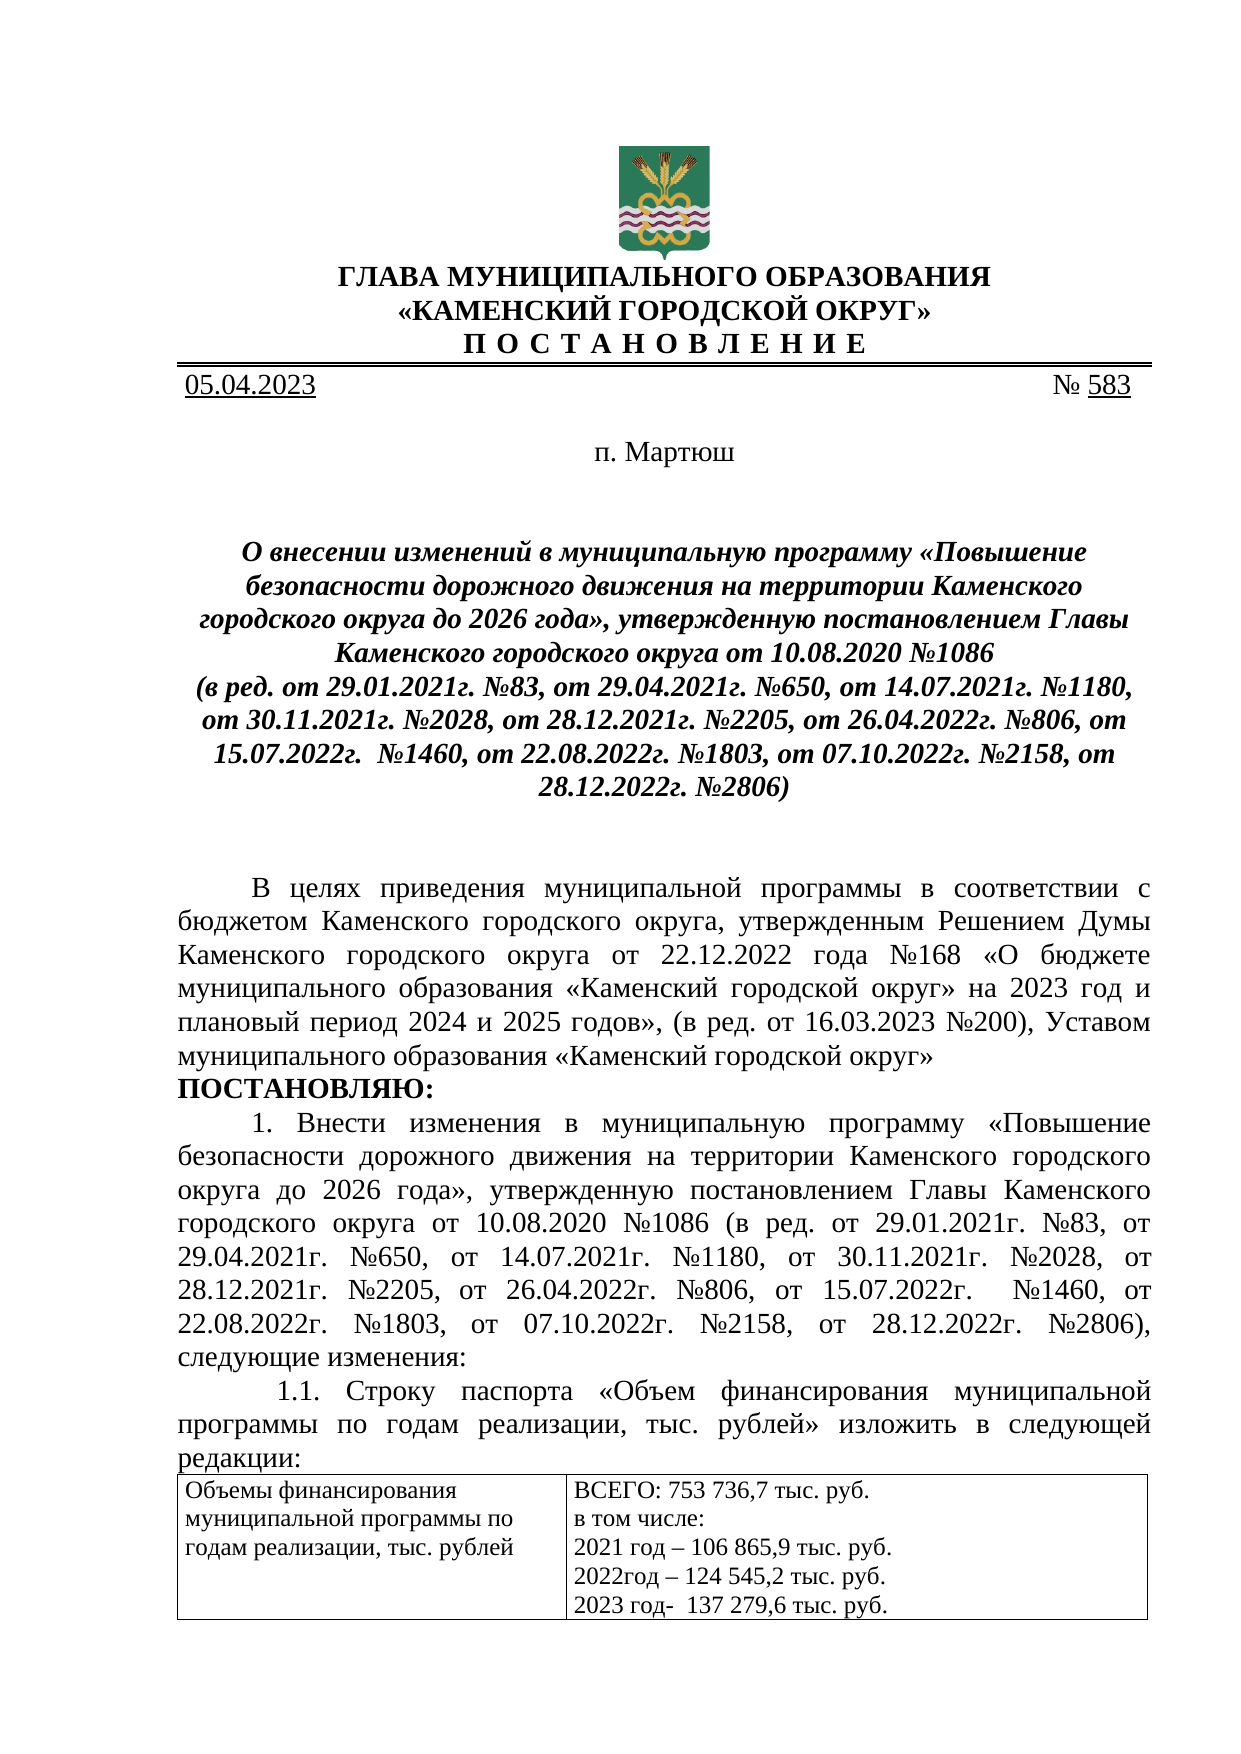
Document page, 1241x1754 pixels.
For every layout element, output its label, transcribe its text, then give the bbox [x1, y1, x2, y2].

text 1.1. Строку паспорта «Объем финансирования муниципальной программы по годам реализации, тыс. рублей» изложить в следующей редакции: [177, 1373, 1152, 1474]
text В целях приведения муниципальной программы в соответствии с бюджетом Каменского городского округа, утвержденным Решением Думы Каменского городского округа от 22.12.2022 года №168 «О бюджете муниципального образования «Каменский городской округ» на 2023 год и плановый период 2024 и 2025 годов», (в ред. от 16.03.2023 №200), Уставом муниципального образования «Каменский городской округ» [177, 870, 1152, 1071]
text 1. Внести изменения в муниципальную программу «Повышение безопасности дорожного движения на территории Каменского городского округа до 2026 года», утвержденную постановлением Главы Каменского городского округа от 10.08.2020 №1086 (в ред. от 29.01.2021г. №83, от 29.04.2021г. №650, от 14.07.2021г. №1180, от 30.11.2021г. №2028, от 28.12.2021г. №2205, от 26.04.2022г. №806, от 15.07.2022г. №1460, от 22.08.2022г. №1803, от 07.10.2022г. №2158, от 28.12.2022г. №2806), следующие изменения: [177, 1105, 1152, 1373]
picture [619, 146, 710, 260]
text О внесении изменений в муниципальную программу «Повышение безопасности дорожного движения на территории Каменского городского округа до 2026 года», утвержденную постановлением Главы Каменского городского округа от 10.08.2020 №1086 [177, 534, 1152, 669]
text 05.04.2023 № 583 [177, 367, 1152, 400]
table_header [567, 1475, 1147, 1618]
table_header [178, 1475, 566, 1618]
text ПОСТАНОВЛЯЮ: [177, 1071, 1152, 1105]
text п. Мартюш [177, 434, 1152, 467]
text ПОСТАНОВЛЕНИЕ [177, 326, 1152, 362]
text «КАМЕНСКИЙ ГОРОДСКОЙ ОКРУГ» [177, 293, 1152, 326]
text ГЛАВА МУНИЦИПАЛЬНОГО ОБРАЗОВАНИЯ [177, 259, 1152, 293]
text (в ред. от 29.01.2021г. №83, от 29.04.2021г. №650, от 14.07.2021г. №1180, от 30.11.2021г. №2028, от 28.12.2021г. №2205, от 26.04.2022г. №806, от 15.07.2022г. №1460, от 22.08.2022г. №1803, от 07.10.2022г. №2158, от 28.12.2022г. №2806) [177, 669, 1152, 803]
